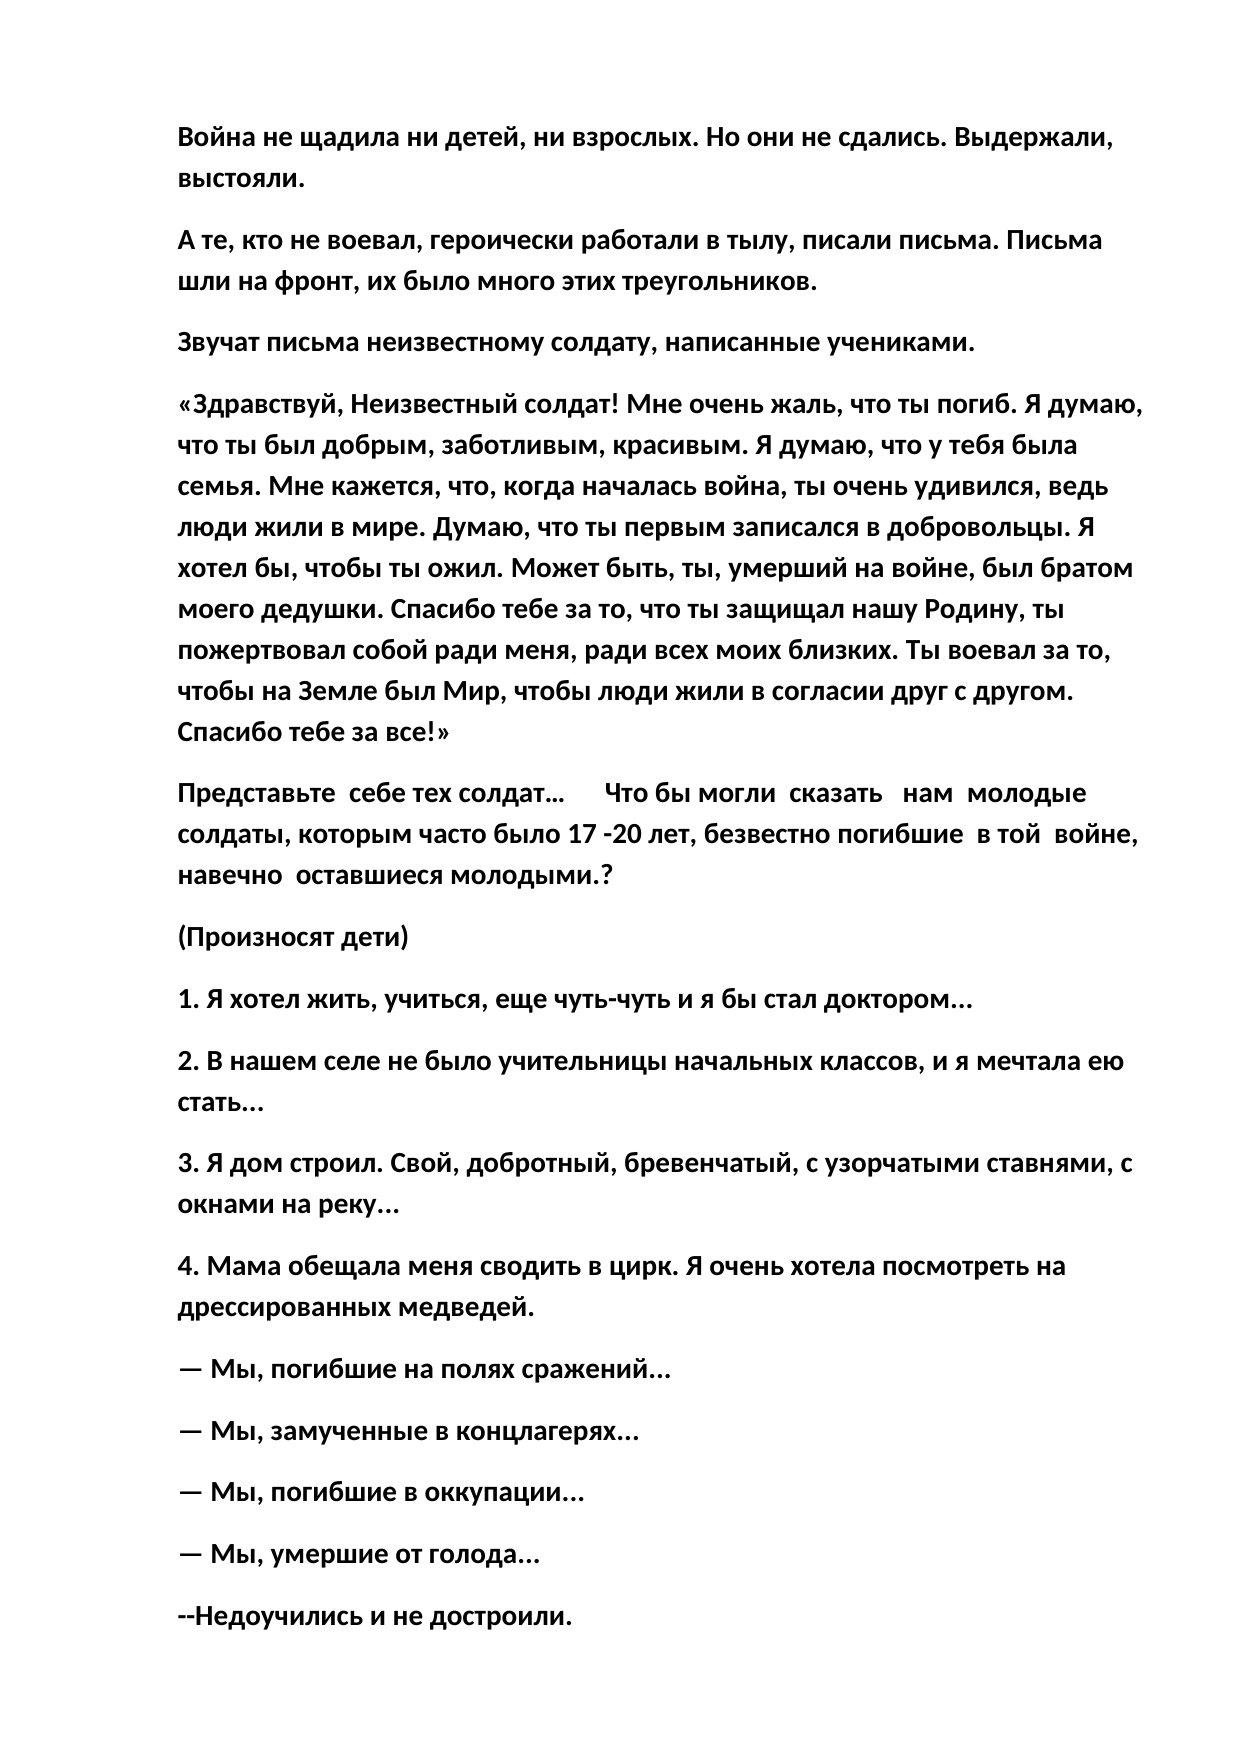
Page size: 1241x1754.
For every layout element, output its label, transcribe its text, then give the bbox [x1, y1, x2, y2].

text — Мы, замученные в концлагерях... [177, 1412, 1152, 1447]
text А те, кто не воевал, героически работали в тылу, писали письма. Письма шли на фронт, их было много этих треугольников. [177, 221, 1152, 297]
text Представьте себе тех солдат… Что бы могли сказать нам молодые солдаты, которым часто было 17 -20 лет, безвестно погибшие в той войне, навечно оставшиеся молодыми.? [177, 774, 1152, 892]
text 1. Я хотел жить, учиться, еще чуть-чуть и я бы стал доктором... [177, 980, 1152, 1016]
text --Недоучились и не достроили. [177, 1597, 1152, 1633]
text — Мы, погибшие на полях сражений... [177, 1350, 1152, 1386]
text — Мы, умершие от голода... [177, 1535, 1152, 1571]
text Война не щадила ни детей, ни взрослых. Но они не сдались. Выдержали, выстояли. [177, 118, 1152, 195]
text 4. Мама обещала меня сводить в цирк. Я очень хотела посмотреть на дрессированных медведей. [177, 1247, 1152, 1324]
text 2. В нашем селе не было учительницы начальных классов, и я мечтала ею стать... [177, 1042, 1152, 1118]
text Звучат письма неизвестному солдату, написанные учениками. [177, 323, 1152, 359]
text «Здравствуй, Неизвестный солдат! Мне очень жаль, что ты погиб. Я думаю, что ты был добрым, заботливым, красивым. Я думаю, что у тебя была семья. Мне кажется, что, когда началась война, ты очень удивился, ведь люди жили в мире. Думаю, что ты первым записался в добровольцы. Я хотел бы, чтобы ты ожил. Может быть, ты, умерший на войне, был братом моего дедушки. Спасибо тебе за то, что ты защищал нашу Родину, ты пожертвовал собой ради меня, ради всех моих близких. Ты воевал за то, чтобы на Земле был Мир, чтобы люди жили в согласии друг с другом. Спасибо тебе за все!» [177, 385, 1152, 748]
text (Произносят дети) [177, 918, 1152, 954]
text 3. Я дом строил. Свой, добротный, бревенчатый, с узорчатыми ставнями, с окнами на реку... [177, 1144, 1152, 1221]
text — Мы, погибшие в оккупации... [177, 1473, 1152, 1509]
